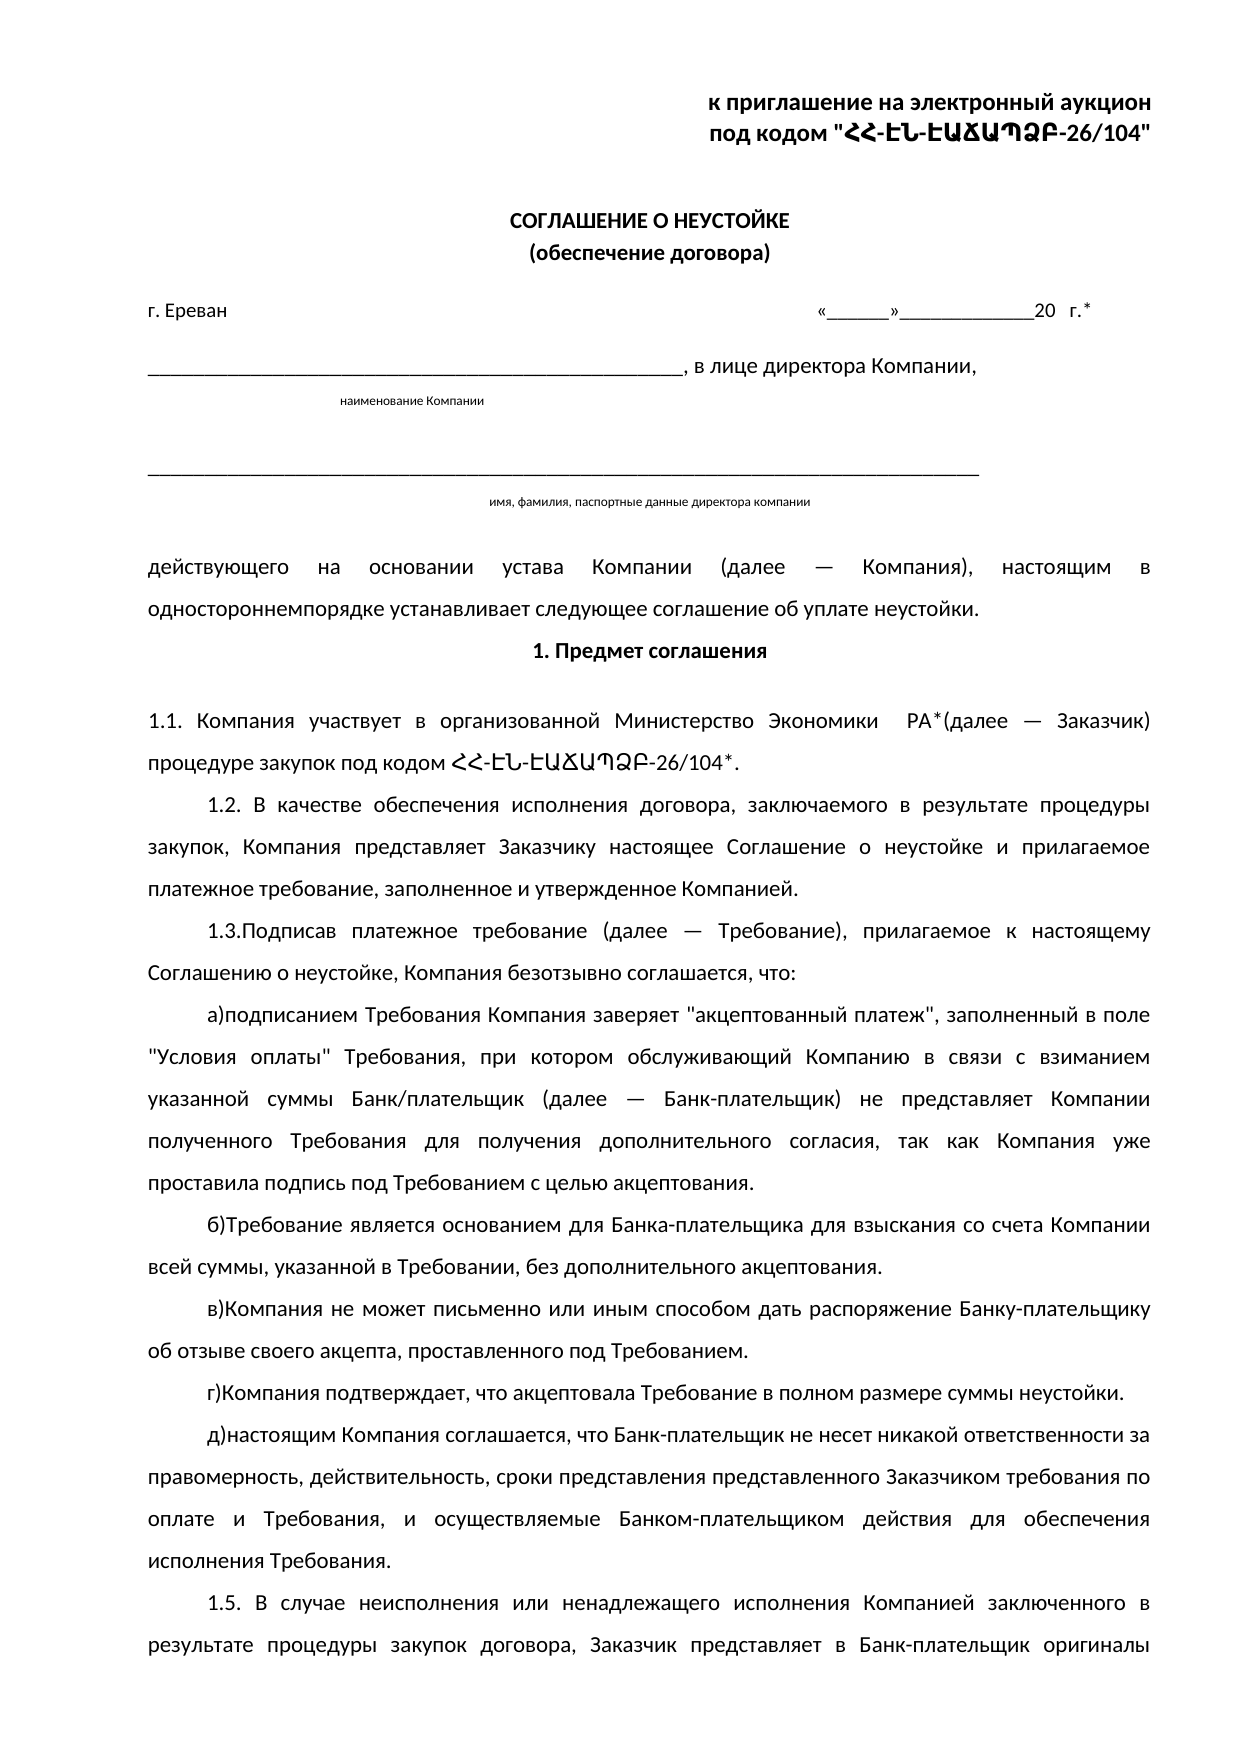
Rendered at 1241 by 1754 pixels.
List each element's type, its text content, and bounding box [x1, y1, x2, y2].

text г)Компания подтверждает, что акцептовала Требование в полном размере суммы неустойки. [148, 1378, 1152, 1406]
text 1.1. Компания участвует в организованной Министерство Экономики РА*(далее — Заказчик) процедуре закупок под кодом ՀՀ-ԷՆ-ԷԱՃԱՊՁԲ-26/104*. [148, 706, 1152, 776]
text а)подписанием Требования Компания заверяет "акцептованный платеж", заполненный в поле "Условия оплаты" Требования, при котором обслуживающий Компанию в связи с взиманием указанной суммы Банк/плательщик (далее — Банк-плательщик) не представляет Компании полученного Требования для получения дополнительного согласия, так как Компания уже проставила подпись под Требованием с целью акцептования. [148, 1000, 1152, 1196]
text к приглашение на электронный аукцион [177, 86, 1152, 117]
text (обеспечение договора) [148, 238, 1152, 266]
text 1. Предмет соглашения [148, 636, 1152, 664]
table_header г. Ереван [136, 297, 635, 351]
text _______________________________________________, в лице директора Компании, [148, 351, 1152, 379]
text наименование Компании [340, 393, 1152, 421]
text 1.3.Подписав платежное требование (далее — Требование), прилагаемое к настоящему Соглашению о неустойке, Компания безотзывно соглашается, что: [148, 916, 1152, 986]
text действующего на основании устава Компании (далее — Компания), настоящим в одностороннемпорядке устанавливает следующее соглашение об уплате неустойки. [148, 552, 1152, 622]
text _________________________________________________________________________ [148, 452, 1152, 480]
text б)Требование является основанием для Банка-плательщика для взыскания со счета Компании всей суммы, указанной в Требовании, без дополнительного акцептования. [148, 1210, 1152, 1280]
text СОГЛАШЕНИЕ О НЕУСТОЙКЕ [148, 206, 1152, 234]
text в)Компания не может письменно или иным способом дать распоряжение Банку-плательщику об отзыве своего акцепта, проставленного под Требованием. [148, 1294, 1152, 1364]
table_header «______»_____________20 г.* [635, 297, 1104, 351]
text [148, 1588, 1152, 1658]
text 1.2. В качестве обеспечения исполнения договора, заключаемого в результате процедуры закупок, Компания представляет Заказчику настоящее Соглашение о неустойке и прилагаемое платежное требование, заполненное и утвержденное Компанией. [148, 790, 1152, 902]
text имя, фамилия, паспортные данные директора компании [148, 494, 1152, 522]
text д)настоящим Компания соглашается, что Банк-плательщик не несет никакой ответственности за правомерность, действительность, сроки представления представленного Заказчиком требования по оплате и Требования, и осуществляемые Банком-плательщиком действия для обеспечения исполнения Требования. [148, 1420, 1152, 1574]
text под кодом "ՀՀ-ԷՆ-ԷԱՃԱՊՁԲ-26/104" [148, 117, 1152, 147]
